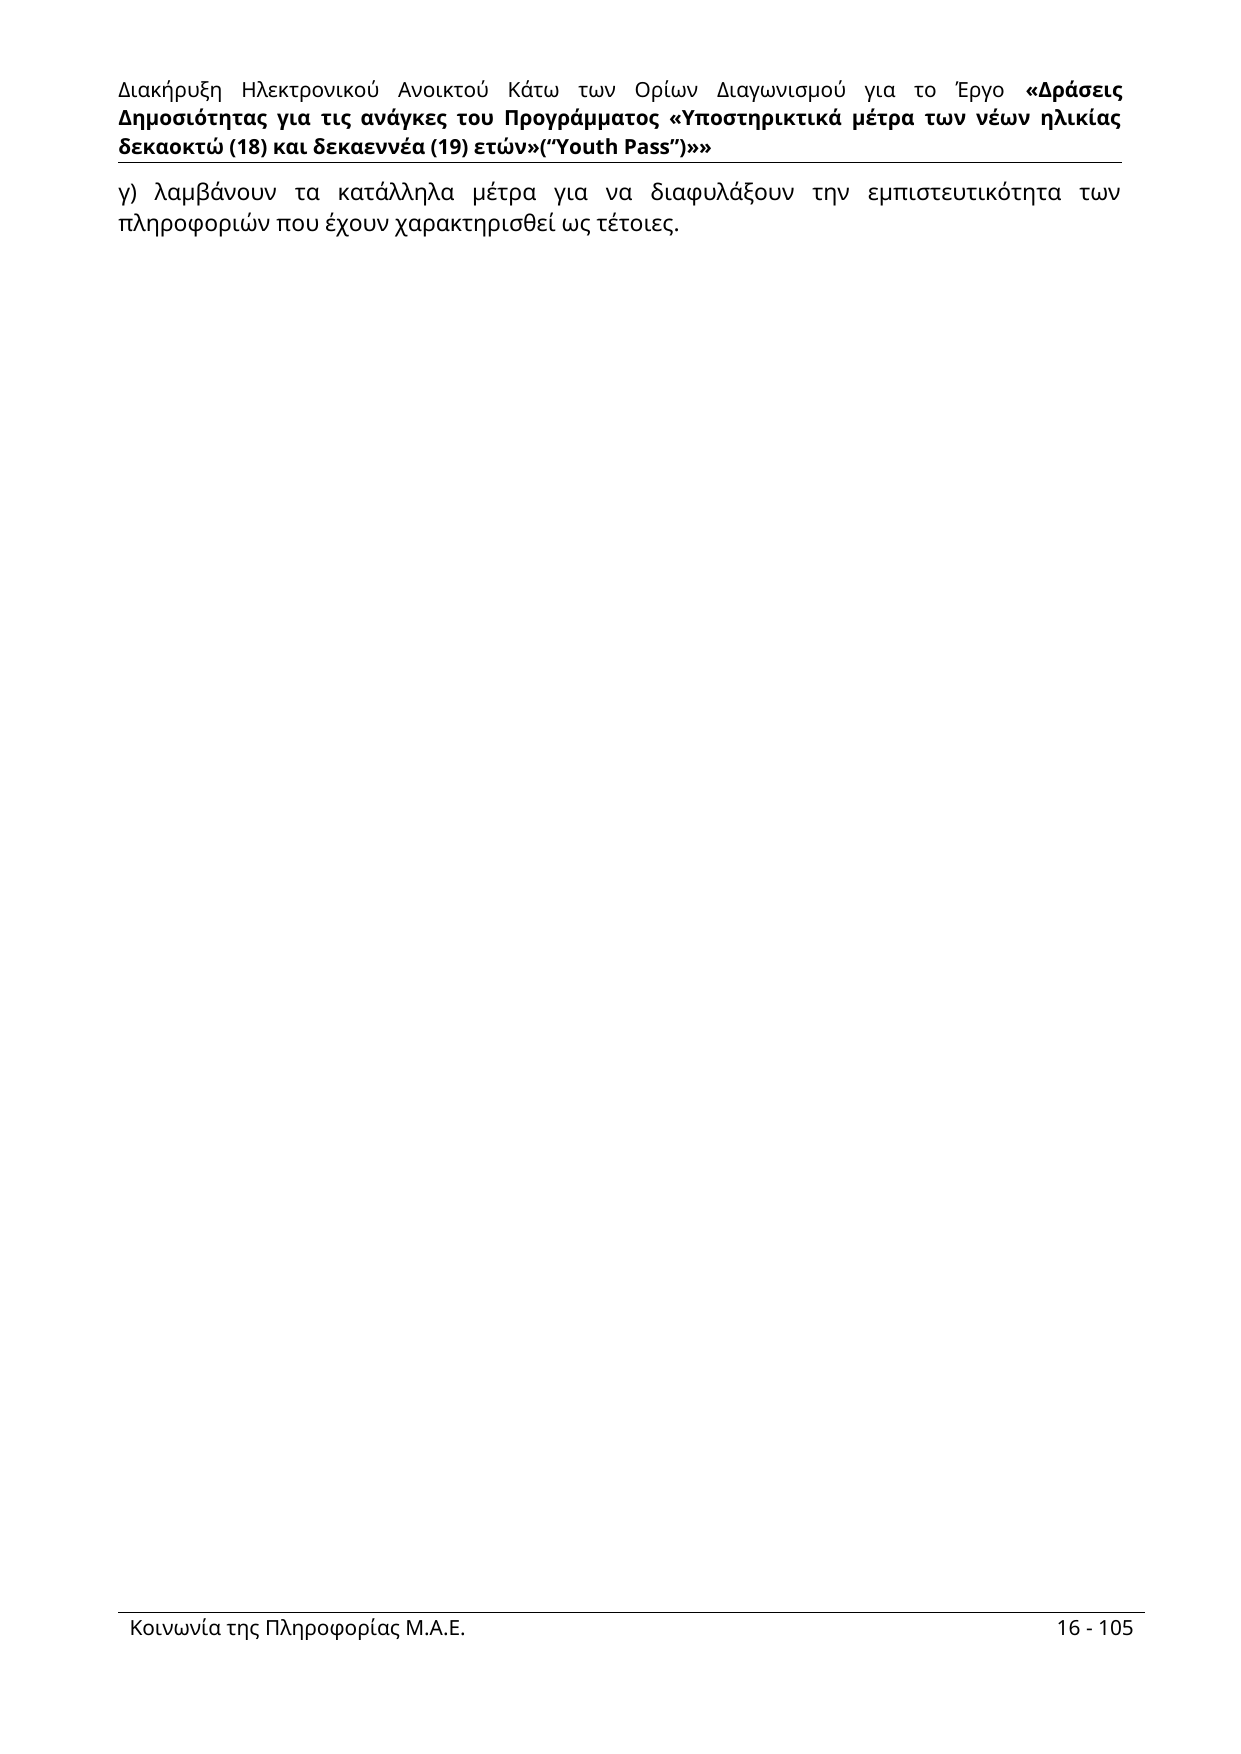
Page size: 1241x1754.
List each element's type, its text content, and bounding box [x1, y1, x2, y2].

text γ) λαμβάνουν τα κατάλληλα μέτρα για να διαφυλάξουν την εμπιστευτικότητα των πληροφοριών που έχουν χαρακτηρισθεί ως τέτοιες. [118, 176, 1122, 238]
